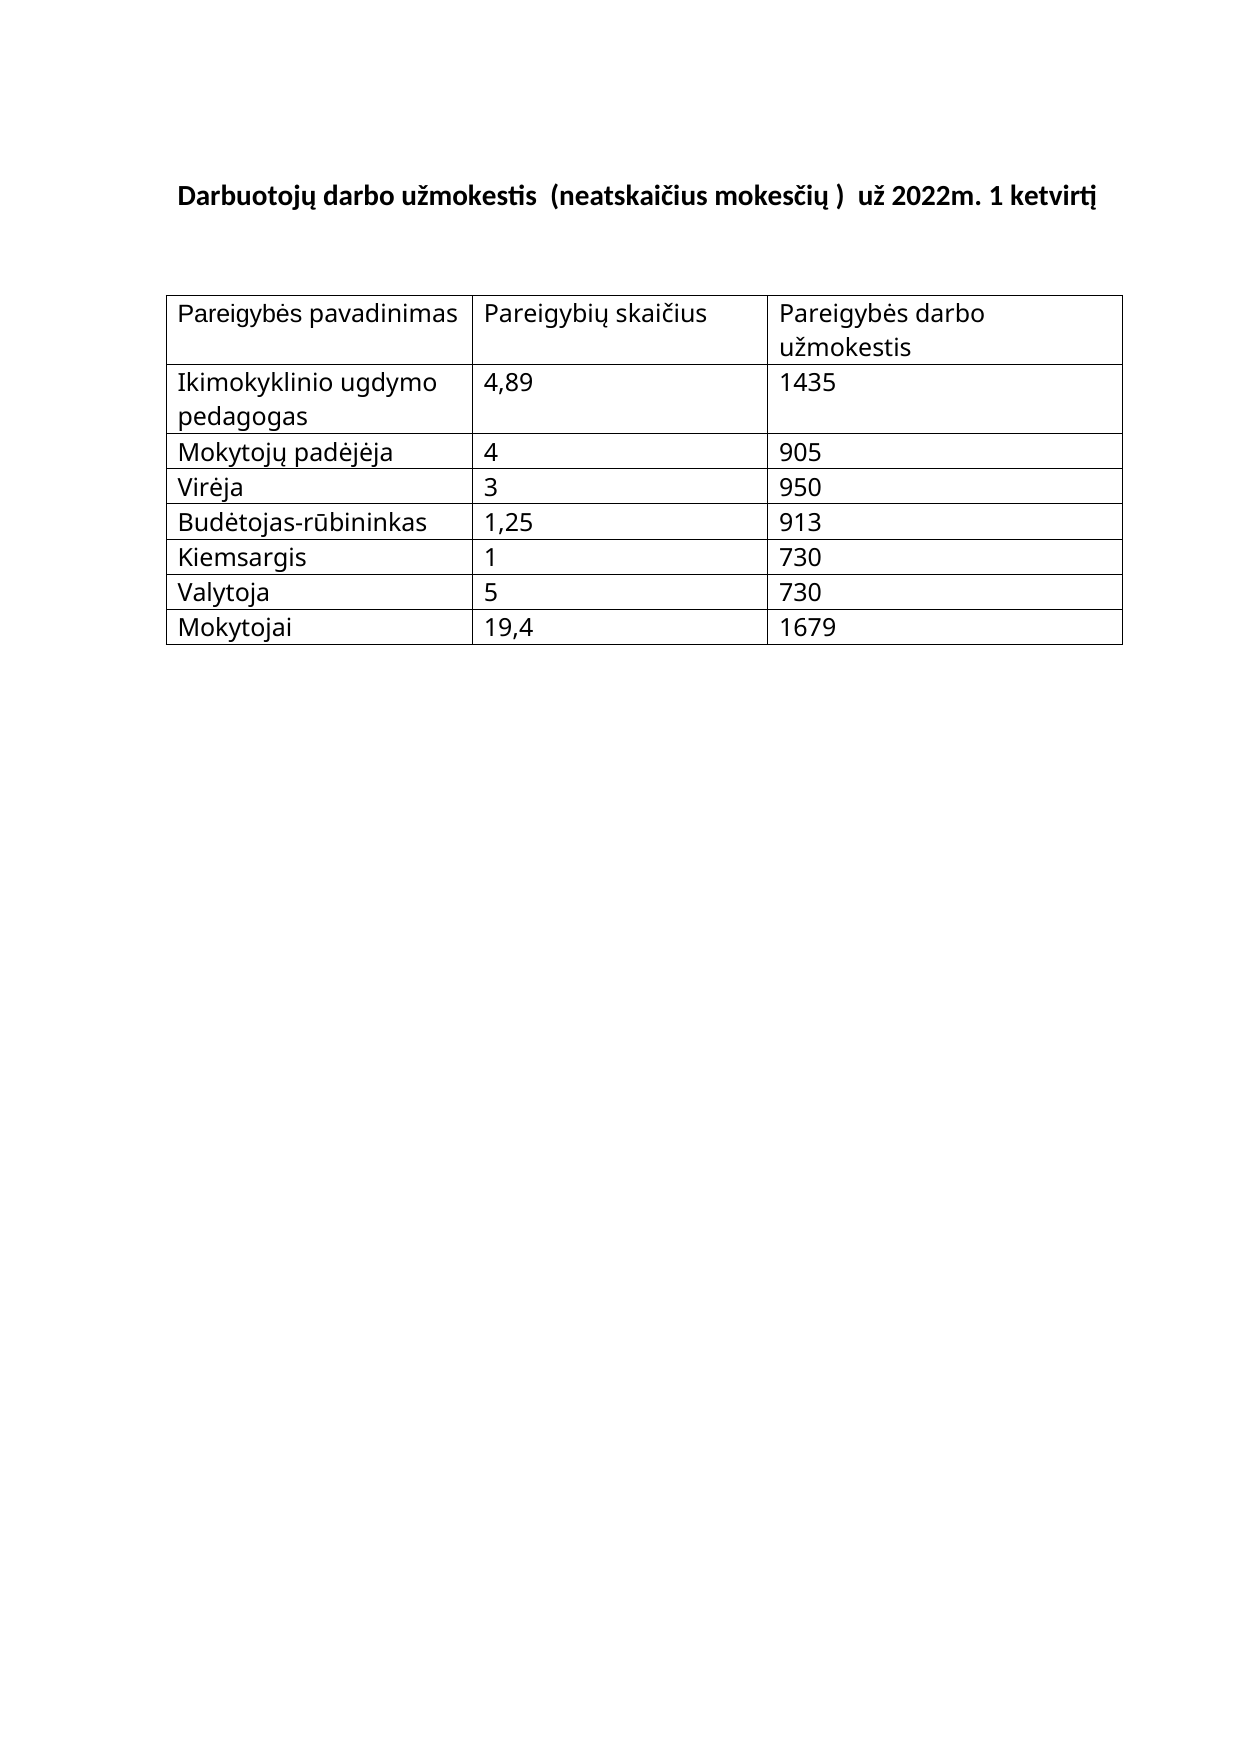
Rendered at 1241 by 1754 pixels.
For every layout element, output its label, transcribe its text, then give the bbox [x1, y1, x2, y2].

table_cell 1679 [768, 610, 1122, 644]
table_cell 913 [768, 504, 1122, 538]
table_cell Virėja [167, 469, 472, 503]
table_cell 1,25 [473, 504, 767, 538]
text Darbuotojų darbo užmokestis (neatskaičius mokesčių ) už 2022m. 1 ketvirtį [177, 177, 1181, 213]
table_cell Mokytojų padėjėja [167, 434, 472, 468]
table_cell 730 [768, 575, 1122, 609]
table_cell Mokytojai [167, 610, 472, 644]
table_cell Ikimokyklinio ugdymo pedagogas [167, 365, 472, 433]
table_header Pareigybės darbo užmokestis [768, 296, 1122, 364]
table_header Pareigybės pavadinimas [167, 296, 472, 364]
table_cell Kiemsargis [167, 540, 472, 573]
table_cell Budėtojas-rūbininkas [167, 504, 472, 538]
table_cell 4 [473, 434, 767, 468]
table_cell Valytoja [167, 575, 472, 609]
table_cell 1 [473, 540, 767, 573]
table_header Pareigybių skaičius [473, 296, 767, 364]
table_cell 4,89 [473, 365, 767, 433]
table_cell 950 [768, 469, 1122, 503]
table_cell 905 [768, 434, 1122, 468]
table_cell 5 [473, 575, 767, 609]
table_cell 19,4 [473, 610, 767, 644]
table_cell 730 [768, 540, 1122, 573]
table_cell 1435 [768, 365, 1122, 433]
table_cell 3 [473, 469, 767, 503]
